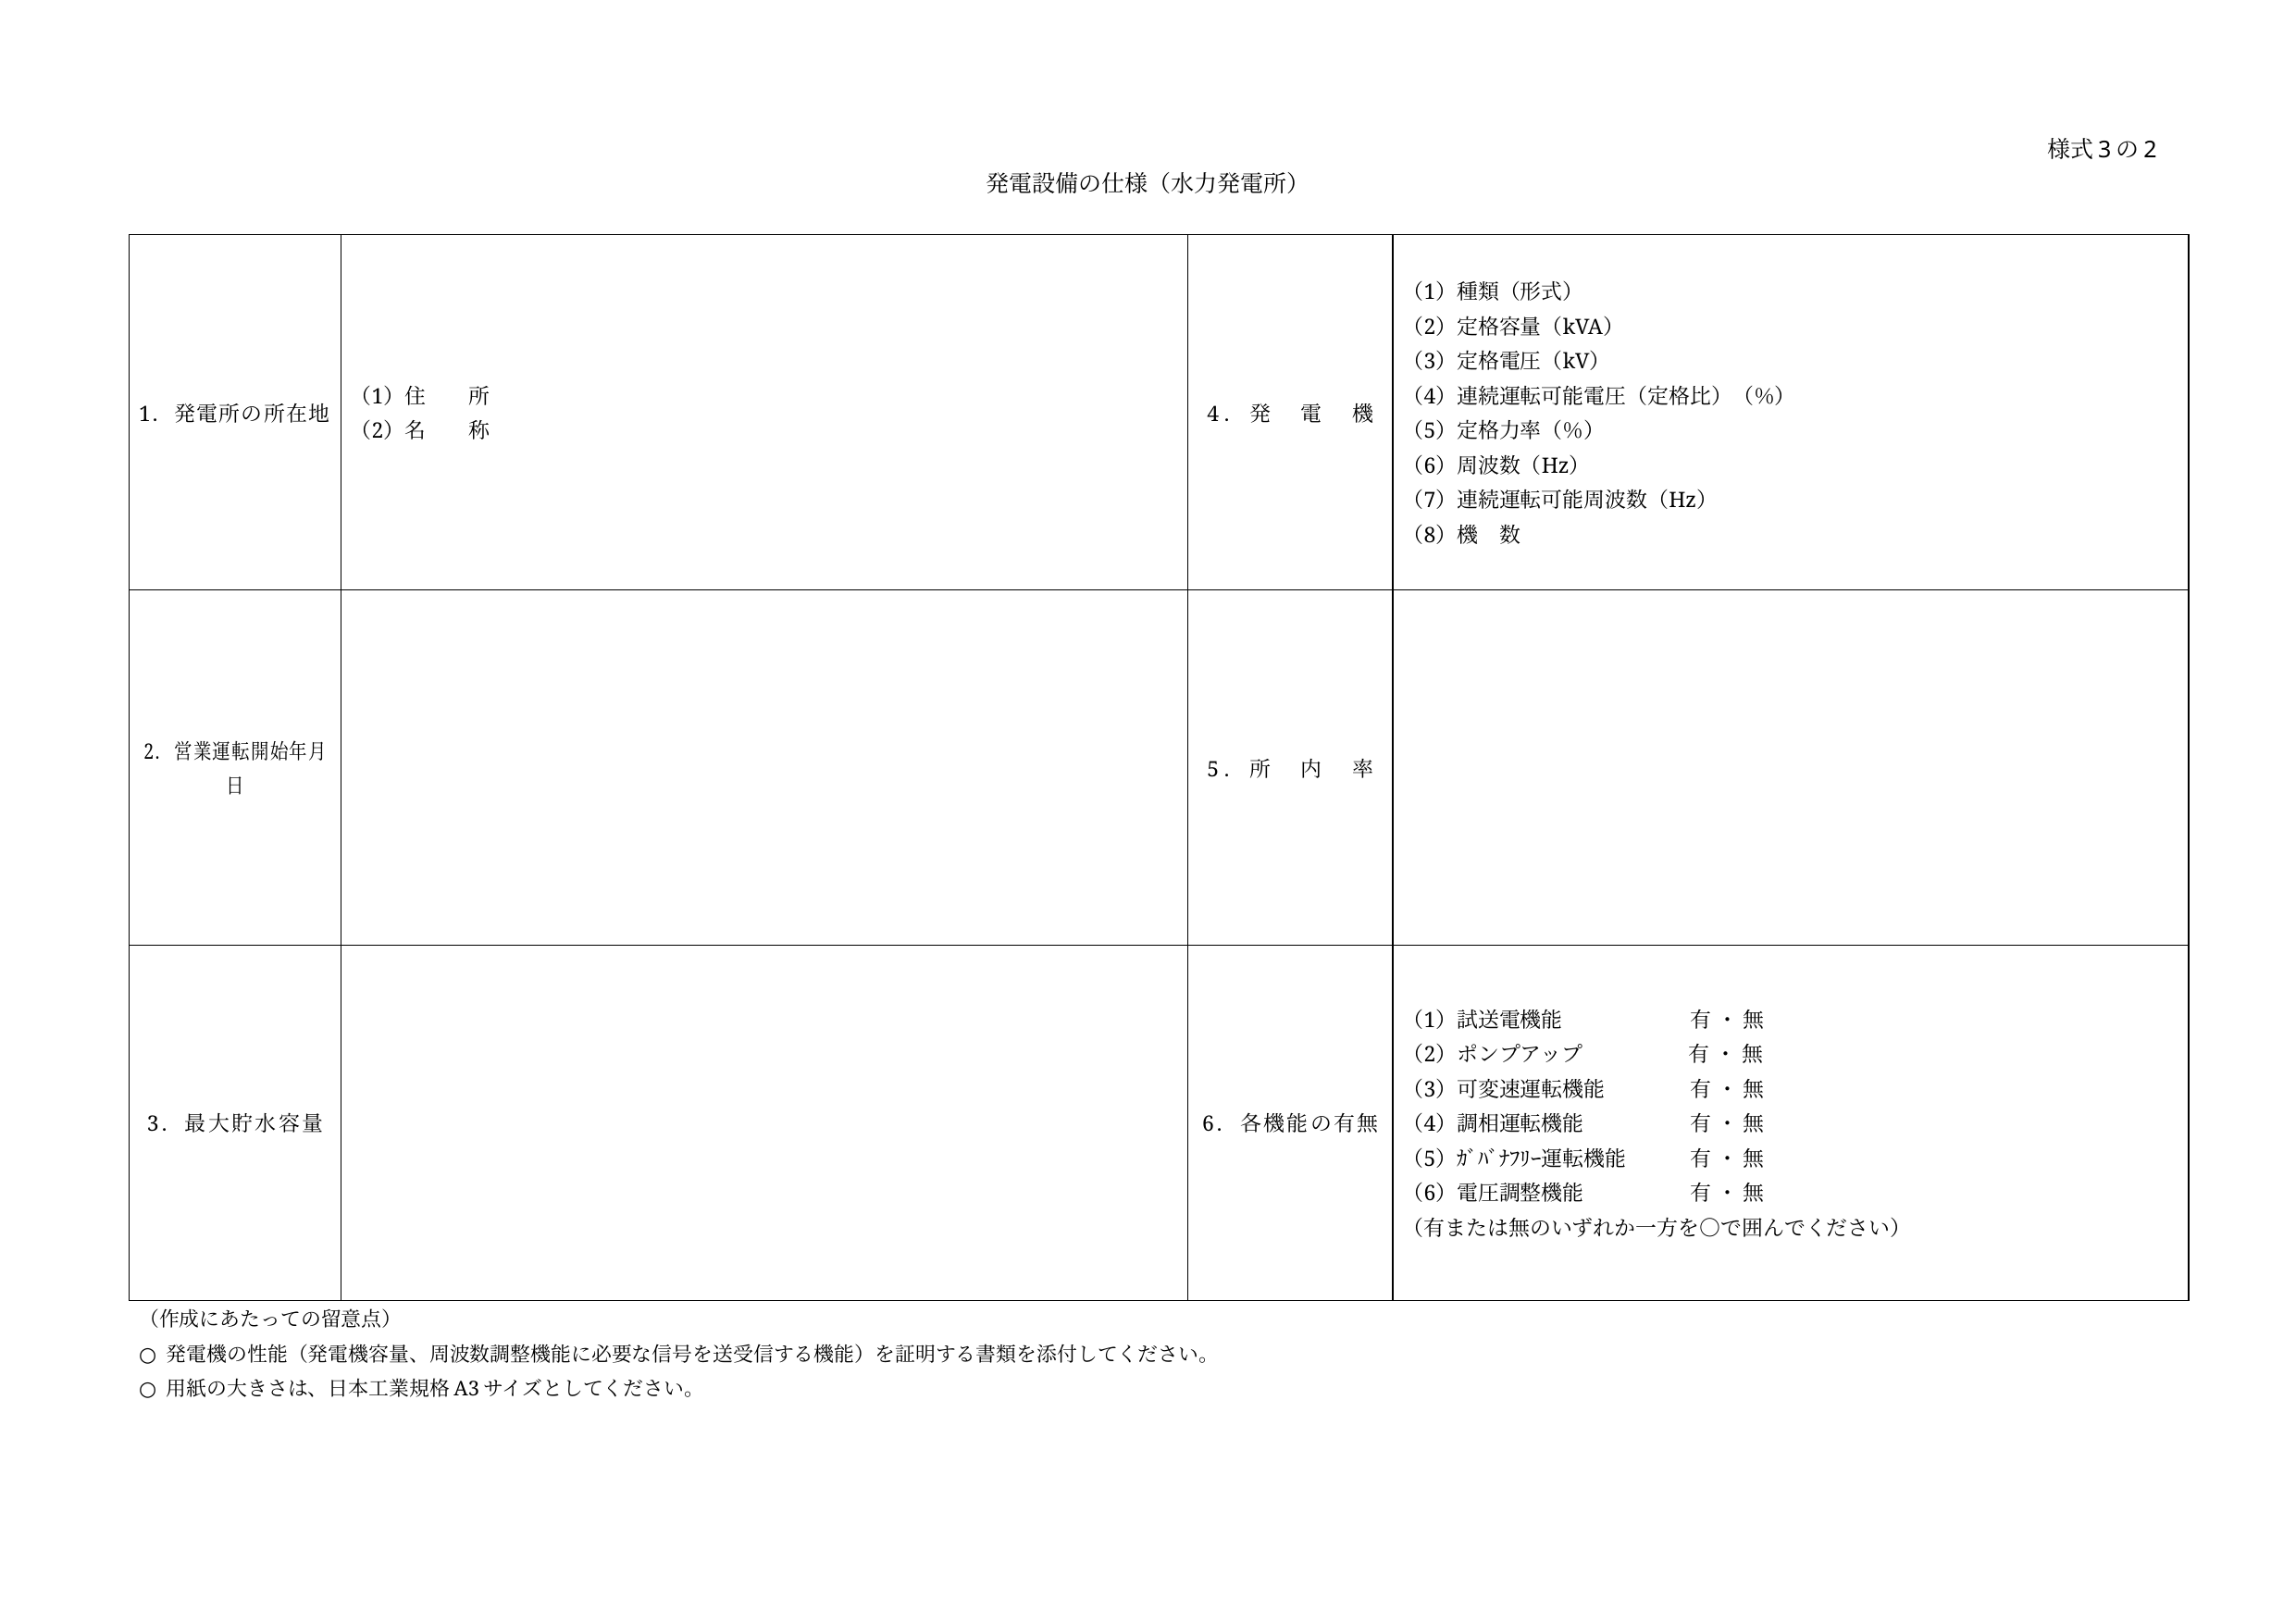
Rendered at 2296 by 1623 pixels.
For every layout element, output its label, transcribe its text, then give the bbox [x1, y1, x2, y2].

table_cell 6．各機能の有無 [1188, 946, 1392, 1299]
table_header （1）住 所 （2）名 称 [341, 235, 1187, 589]
table_header 4．発 電 機 [1188, 235, 1392, 589]
table_cell [341, 590, 1187, 945]
table_cell [1394, 590, 2188, 945]
table_cell [341, 946, 1187, 1299]
table_cell 5．所 内 率 [1188, 590, 1392, 945]
table_cell （1）試送電機能 有 ・ 無 （2）ポンプアップ 有 ・ 無 （3）可変速運転機能 有 ・ 無 （4）調相運転機能 有 ・ 無 （5）ｶﾞﾊﾞﾅﾌﾘｰ運転機能 有 ・ 無 （6）電圧調整機能 有 ・ 無 （有または無のいずれか一方を○で囲んでください） [1394, 946, 2188, 1299]
table_header （1）種類（形式） （2）定格容量（kVA） （3）定格電圧（kV） （4）連続運転可能電圧（定格比）（％） （5）定格力率（％） （6）周波数（Hz） （7）連続運転可能周波数（Hz） （8）機 数 [1394, 235, 2188, 589]
table_cell 3．最大貯水容量 [130, 946, 341, 1299]
text 発電設備の仕様（水力発電所） [139, 165, 2156, 200]
list 用紙の大きさは、日本工業規格A3サイズとしてください。 [139, 1370, 2156, 1405]
text 様式3の2 [139, 130, 2156, 165]
text （作成にあたっての留意点） [139, 1301, 2156, 1335]
list 発電機の性能（発電機容量、周波数調整機能に必要な信号を送受信する機能）を証明する書類を添付してください。 [139, 1335, 2156, 1370]
table_header 1．発電所の所在地 [130, 235, 341, 589]
table_cell 2．営業運転開始年月日 [130, 590, 341, 945]
